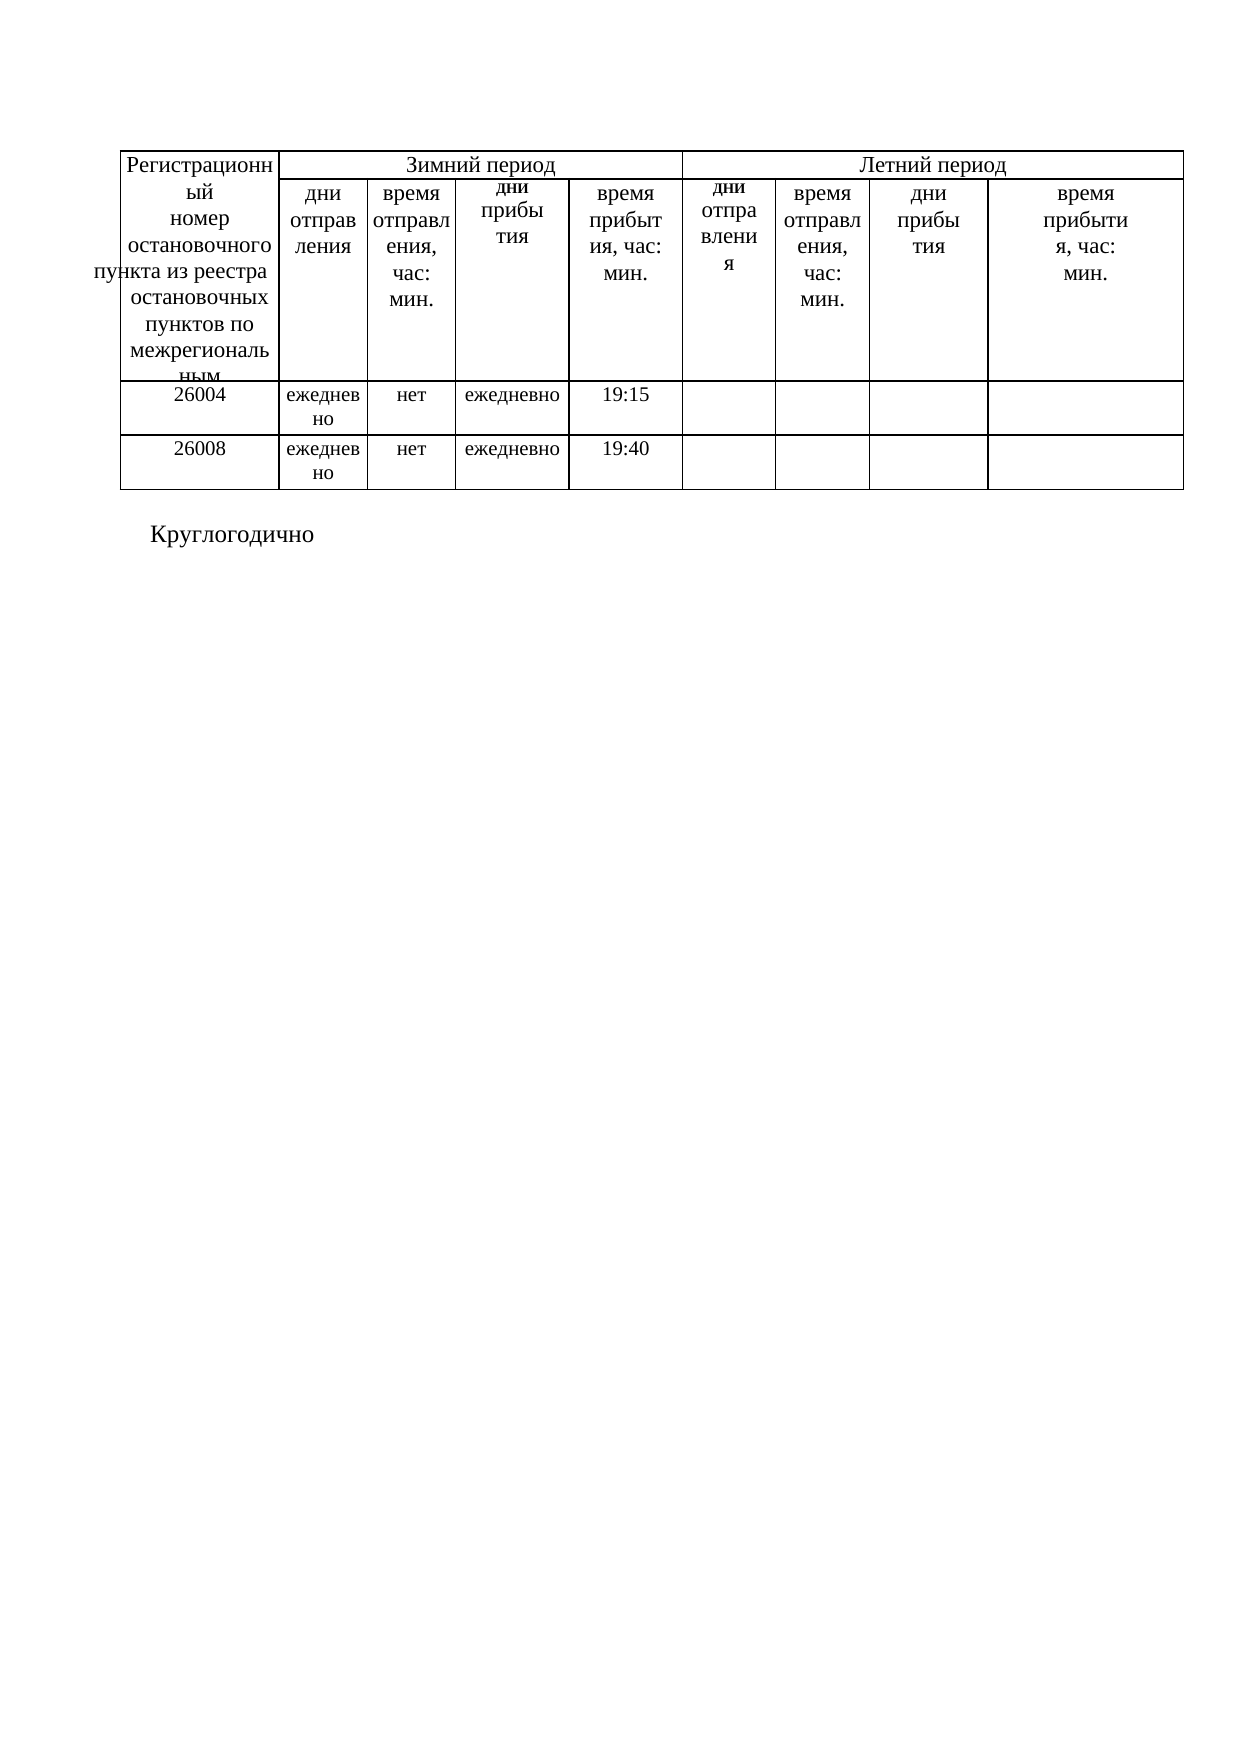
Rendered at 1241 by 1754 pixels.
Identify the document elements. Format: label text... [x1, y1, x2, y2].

table_cell [776, 382, 869, 434]
text Круглогодично [150, 519, 1090, 548]
table_cell [870, 382, 987, 434]
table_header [121, 152, 278, 380]
table_cell 19:40 [570, 436, 682, 489]
table_cell 26008 [121, 436, 278, 489]
table_header Зимний период [280, 152, 682, 178]
table_cell время отправл ения, час: мин. [776, 180, 869, 380]
table_cell дни прибы тия [870, 180, 987, 380]
table_cell ежедневно [280, 436, 367, 489]
table_cell ДНИ отпра влени я [683, 180, 775, 380]
table_cell 26004 [121, 382, 278, 434]
table_cell [870, 436, 987, 489]
table_cell ежедневно [280, 382, 367, 434]
table_cell ежедневно [456, 382, 568, 434]
table_cell время отправл ения, час: мин. [368, 180, 455, 380]
table_cell время прибыти я, час: мин. [989, 180, 1183, 380]
table_cell 19:15 [570, 382, 682, 434]
table_cell ежедневно [456, 436, 568, 489]
table_cell нет [368, 436, 455, 489]
table_cell ДНИ прибы тия [456, 180, 568, 380]
table_cell нет [368, 382, 455, 434]
table_cell [683, 382, 775, 434]
table_cell [776, 436, 869, 489]
table_cell [989, 382, 1183, 434]
table_cell время прибыт ия, час: мин. [570, 180, 682, 380]
table_cell дни отправ ления [280, 180, 367, 380]
table_cell [989, 436, 1183, 489]
table_cell [683, 436, 775, 489]
table_header Летний период [683, 152, 1183, 178]
